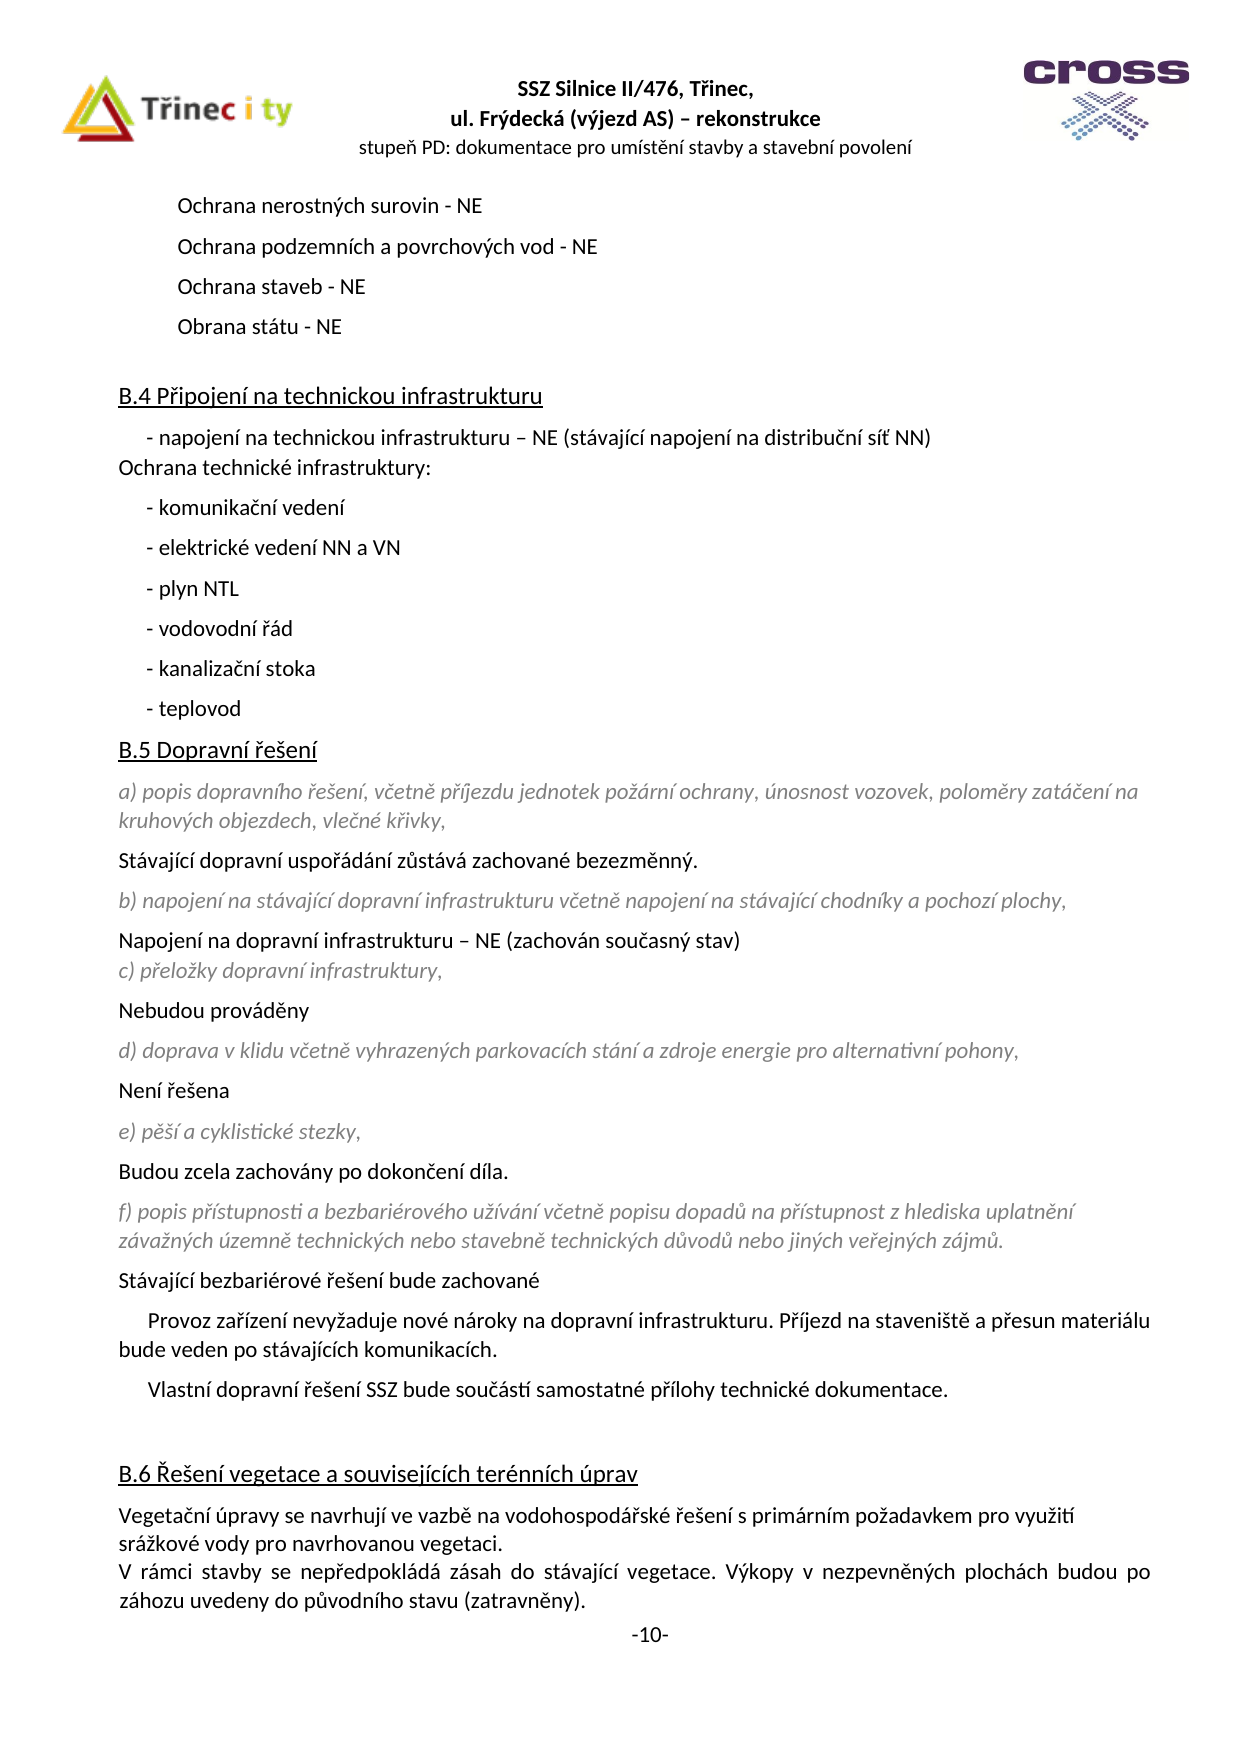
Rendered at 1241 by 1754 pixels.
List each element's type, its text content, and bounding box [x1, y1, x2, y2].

list kanalizační stoka [146, 654, 1153, 682]
text Obrana státu - NE [177, 312, 1153, 340]
subtitle B.6 Řešení vegetace a souvisejících terénních úprav [118, 1458, 1153, 1489]
text Nebudou prováděny [118, 996, 1152, 1024]
subtitle a) popis dopravního řešení, včetně příjezdu jednotek požární ochrany, únosnost vozovek, poloměry zatáčení na kruhových objezdech, vlečné křivky, [118, 777, 1153, 834]
list plyn NTL [146, 574, 1153, 602]
list napojení na technickou infrastrukturu – NE (stávající napojení na distribuční síť NN) [146, 423, 1153, 451]
text Vlastní dopravní řešení SSZ bude součástí samostatné přílohy technické dokumentace. [118, 1375, 1153, 1403]
subtitle f) popis přístupnosti a bezbariérového užívání včetně popisu dopadů na přístupnost z hlediska uplatnění závažných územně technických nebo stavebně technických důvodů nebo jiných veřejných zájmů. [118, 1197, 1153, 1254]
text V rámci stavby se nepředpokládá zásah do stávající vegetace. Výkopy v nezpevněných plochách budou po záhozu uvedeny do původního stavu (zatravněny). [118, 1557, 1153, 1614]
subtitle B.5 Dopravní řešení [118, 734, 1153, 765]
list vodovodní řád [146, 614, 1153, 642]
picture [1023, 60, 1190, 141]
picture [48, 60, 313, 167]
text Není řešena [118, 1077, 1152, 1105]
subtitle b) napojení na stávající dopravní infrastrukturu včetně napojení na stávající chodníky a pochozí plochy, [118, 886, 1153, 914]
text Vegetační úpravy se navrhují ve vazbě na vodohospodářské řešení s primárním požadavkem pro využití srážkové vody pro navrhovanou vegetaci. [118, 1501, 1153, 1557]
text Ochrana technické infrastruktury: [118, 453, 1153, 481]
subtitle e) pěší a cyklistické stezky, [118, 1117, 1153, 1145]
text Napojení na dopravní infrastrukturu – NE (zachován současný stav) [118, 926, 1153, 954]
text Stávající bezbariérové řešení bude zachované [118, 1266, 1152, 1294]
list elektrické vedení NN a VN [146, 533, 1153, 561]
text Budou zcela zachovány po dokončení díla. [118, 1157, 1152, 1185]
text Stávající dopravní uspořádání zůstává zachované bezezměnný. [118, 846, 1152, 874]
list komunikační vedení [146, 493, 1153, 521]
list teplovod [146, 694, 1153, 722]
text Ochrana staveb - NE [177, 272, 1153, 300]
text Provoz zařízení nevyžaduje nové nároky na dopravní infrastrukturu. Příjezd na staveniště a přesun materiálu bude veden po stávajících komunikacích. [118, 1306, 1153, 1363]
text Ochrana nerostných surovin - NE [177, 192, 1153, 220]
text Ochrana podzemních a povrchových vod - NE [177, 232, 1153, 260]
subtitle d) doprava v klidu včetně vyhrazených parkovacích stání a zdroje energie pro alternativní pohony, [118, 1037, 1153, 1064]
subtitle B.4 Připojení na technickou infrastrukturu [118, 381, 1153, 411]
subtitle c) přeložky dopravní infrastruktury, [118, 956, 1153, 984]
